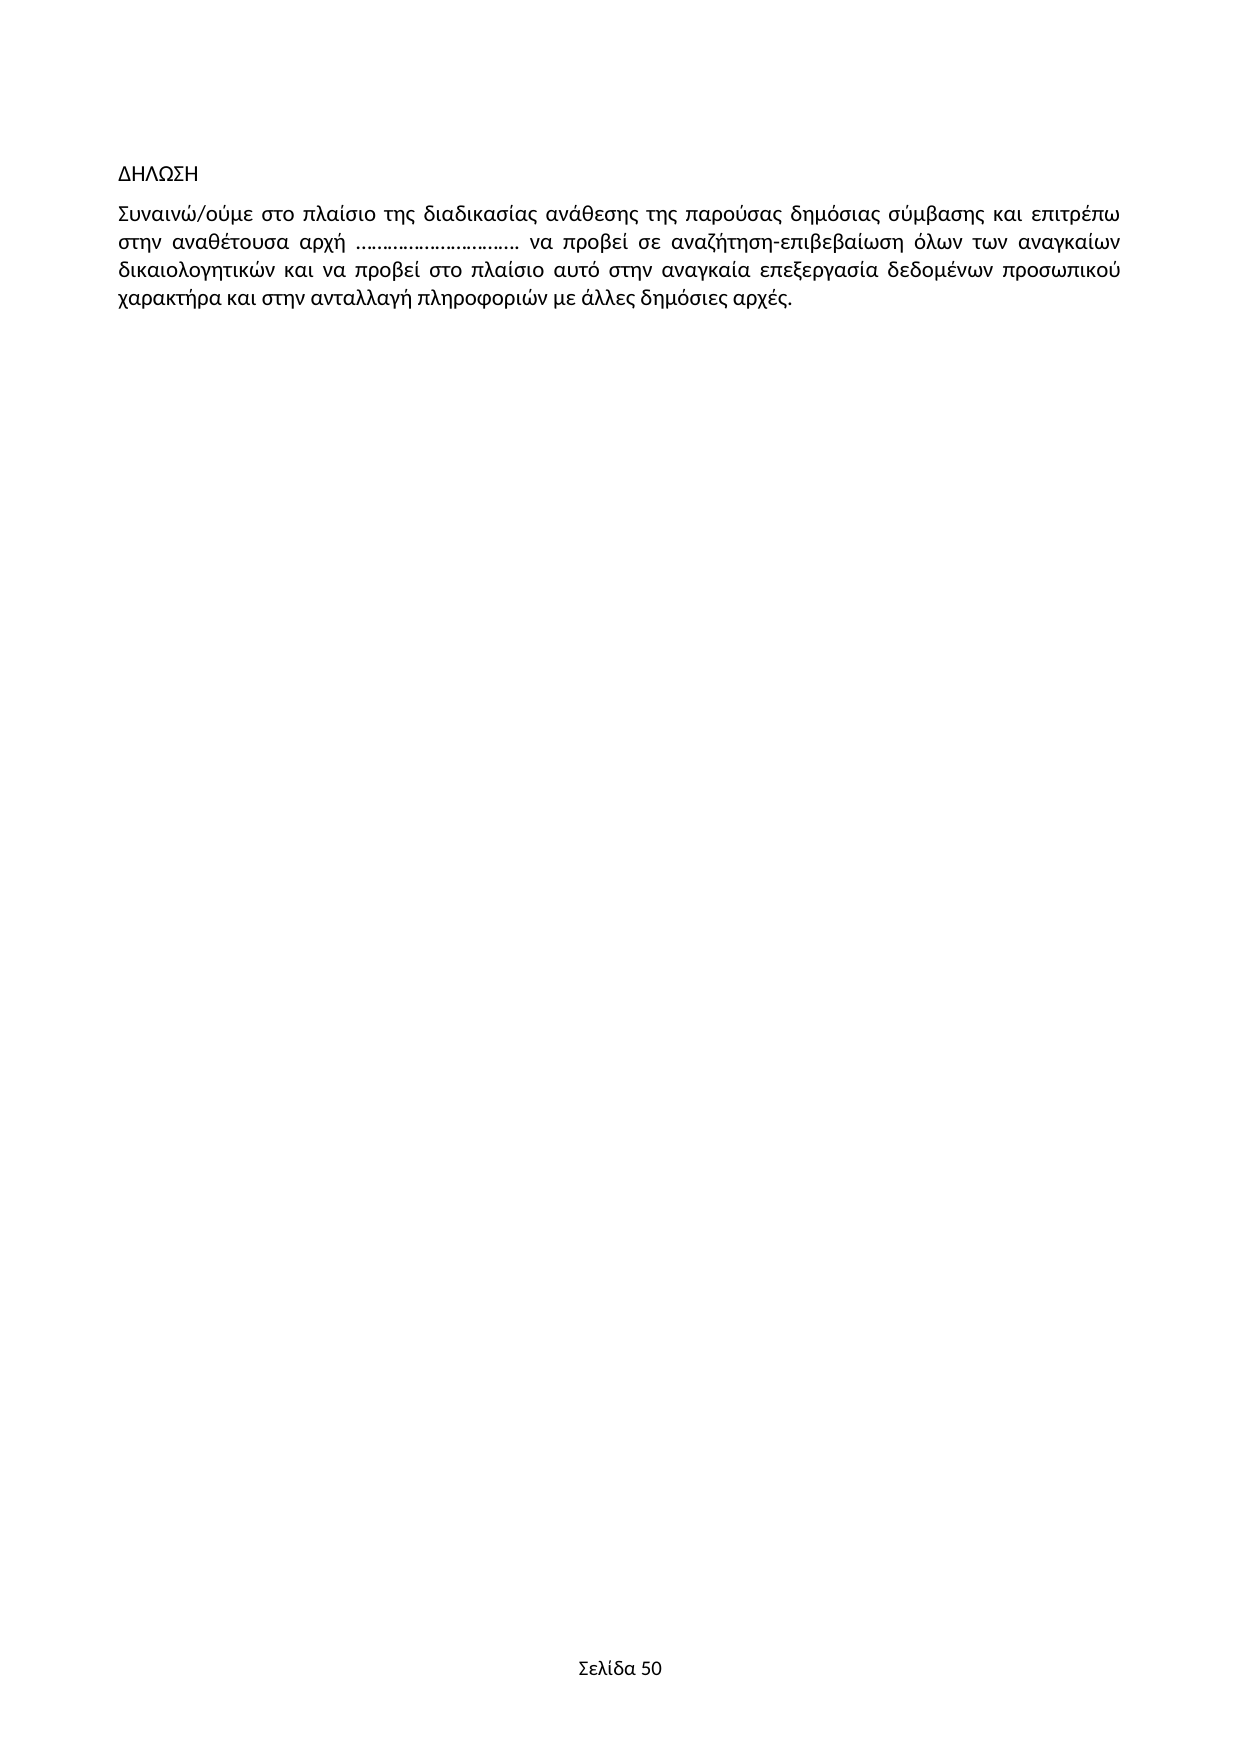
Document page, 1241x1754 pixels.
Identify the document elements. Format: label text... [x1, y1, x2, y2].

text Συναινώ/ούμε στο πλαίσιο της διαδικασίας ανάθεσης της παρούσας δημόσιας σύμβασης και επιτρέπω στην αναθέτουσα αρχή …………………………. να προβεί σε αναζήτηση-επιβεβαίωση όλων των αναγκαίων δικαιολογητικών και να προβεί στο πλαίσιο αυτό στην αναγκαία επεξεργασία δεδομένων προσωπικού χαρακτήρα και στην ανταλλαγή πληροφοριών με άλλες δημόσιες αρχές. [118, 199, 1122, 311]
text ΔΗΛΩΣΗ [118, 159, 1122, 187]
